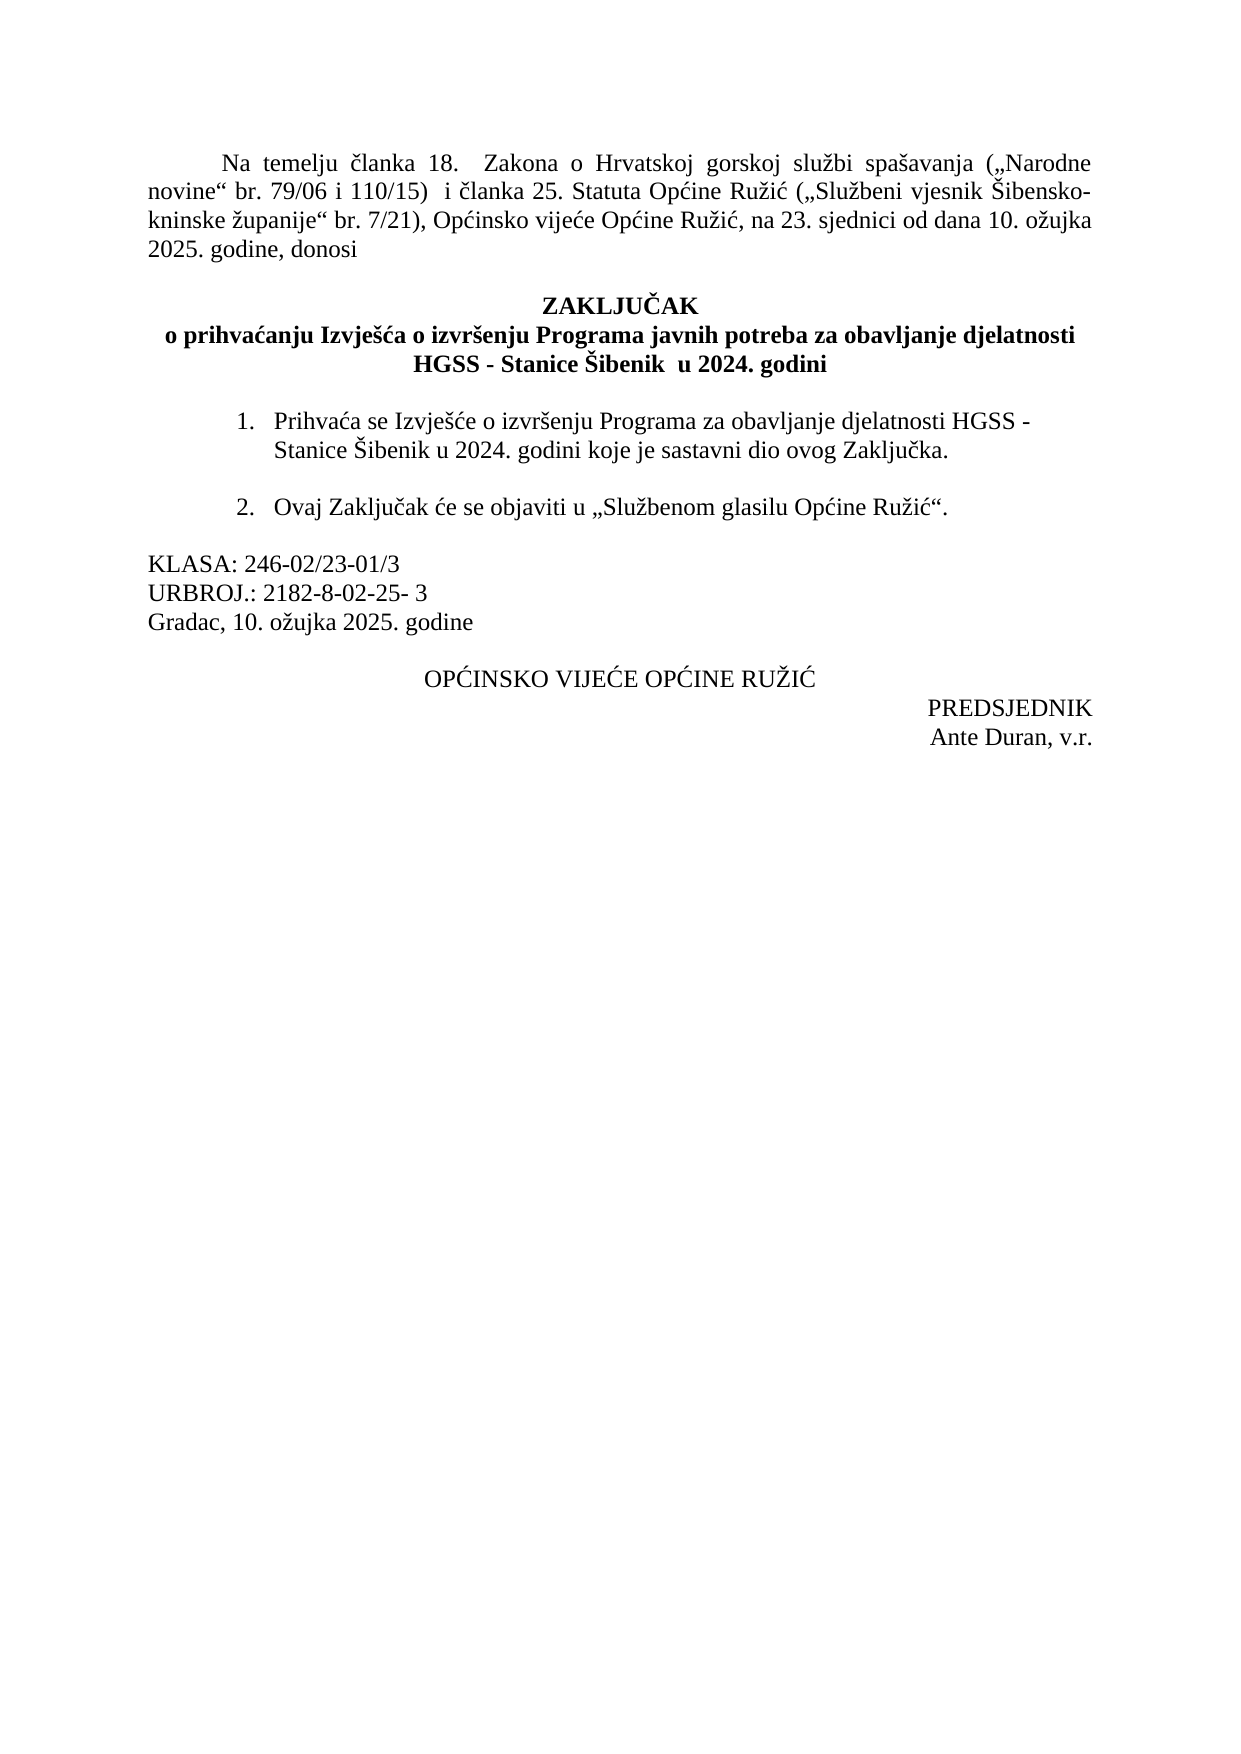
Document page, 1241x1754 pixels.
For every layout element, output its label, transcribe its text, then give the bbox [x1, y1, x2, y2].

text OPĆINSKO VIJEĆE OPĆINE RUŽIĆ [148, 664, 1093, 693]
text Na temelju članka 18. Zakona o Hrvatskoj gorskoj službi spašavanja („Narodne novine“ br. 79/06 i 110/15) i članka 25. Statuta Općine Ružić („Službeni vjesnik Šibensko-kninske županije“ br. 7/21), Općinsko vijeće Općine Ružić, na 23. sjednici od dana 10. ožujka 2025. godine, donosi [148, 148, 1093, 263]
text Gradac, 10. ožujka 2025. godine [148, 607, 1093, 636]
text PREDSJEDNIK [148, 693, 1093, 722]
text o prihvaćanju Izvješća o izvršenju Programa javnih potreba za obavljanje djelatnosti HGSS - Stanice Šibenik u 2024. godini [148, 320, 1093, 378]
text ZAKLJUČAK [148, 291, 1093, 320]
text URBROJ.: 2182-8-02-25- 3 [148, 578, 1093, 607]
list Ovaj Zaključak će se objaviti u „Službenom glasilu Općine Ružić“. [236, 492, 1093, 521]
text KLASA: 246-02/23-01/3 [148, 549, 1093, 578]
text Ante Duran, v.r. [148, 722, 1093, 751]
list Prihvaća se Izvješće o izvršenju Programa za obavljanje djelatnosti HGSS - Stanice Šibenik u 2024. godini koje je sastavni dio ovog Zaključka. [236, 406, 1093, 464]
